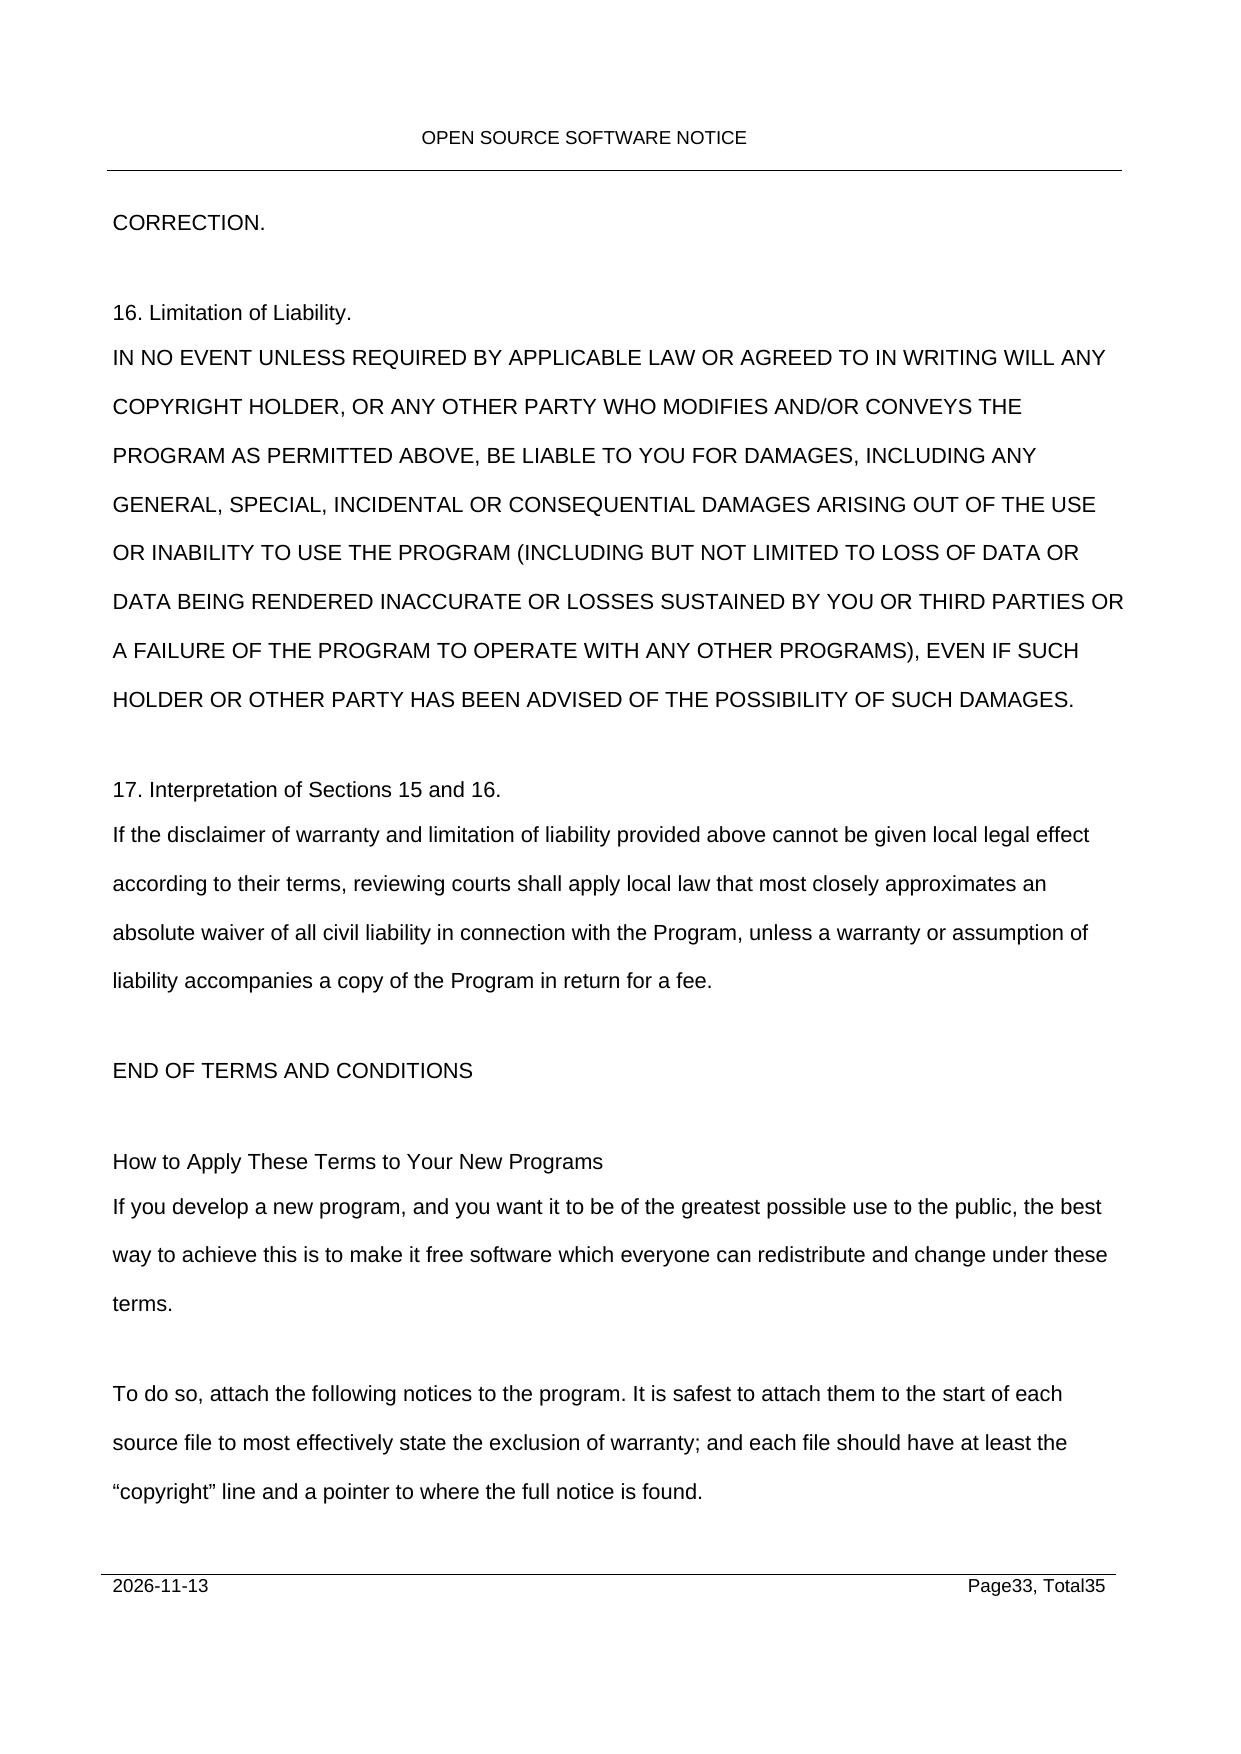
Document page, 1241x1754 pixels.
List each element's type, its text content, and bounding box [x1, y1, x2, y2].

text END OF TERMS AND CONDITIONS [112, 1055, 1128, 1087]
text 17. Interpretation of Sections 15 and 16. [112, 773, 1128, 806]
text IN NO EVENT UNLESS REQUIRED BY APPLICABLE LAW OR AGREED TO IN WRITING WILL ANY COPYRIGHT HOLDER, OR ANY OTHER PARTY WHO MODIFIES AND/OR CONVEYS THE PROGRAM AS PERMITTED ABOVE, BE LIABLE TO YOU FOR DAMAGES, INCLUDING ANY GENERAL, SPECIAL, INCIDENTAL OR CONSEQUENTIAL DAMAGES ARISING OUT OF THE USE OR INABILITY TO USE THE PROGRAM (INCLUDING BUT NOT LIMITED TO LOSS OF DATA OR DATA BEING RENDERED INACCURATE OR LOSSES SUSTAINED BY YOU OR THIRD PARTIES OR A FAILURE OF THE PROGRAM TO OPERATE WITH ANY OTHER PROGRAMS), EVEN IF SUCH HOLDER OR OTHER PARTY HAS BEEN ADVISED OF THE POSSIBILITY OF SUCH DAMAGES. [112, 342, 1128, 715]
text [112, 206, 1128, 239]
text To do so, attach the following notices to the program. It is safest to attach them to the start of each source file to most effectively state the exclusion of warranty; and each file should have at least the “copyright” line and a pointer to where the full notice is found. [112, 1378, 1128, 1508]
text If the disclaimer of warranty and limitation of liability provided above cannot be given local legal effect according to their terms, reviewing courts shall apply local law that most closely approximates an absolute waiver of all civil liability in connection with the Program, unless a warranty or assumption of liability accompanies a copy of the Program in return for a fee. [112, 818, 1128, 997]
text If you develop a new program, and you want it to be of the greatest possible use to the public, the best way to achieve this is to make it free software which everyone can redistribute and change under these terms. [112, 1190, 1128, 1320]
text 16. Limitation of Liability. [112, 297, 1128, 329]
text How to Apply These Terms to Your New Programs [112, 1145, 1128, 1177]
